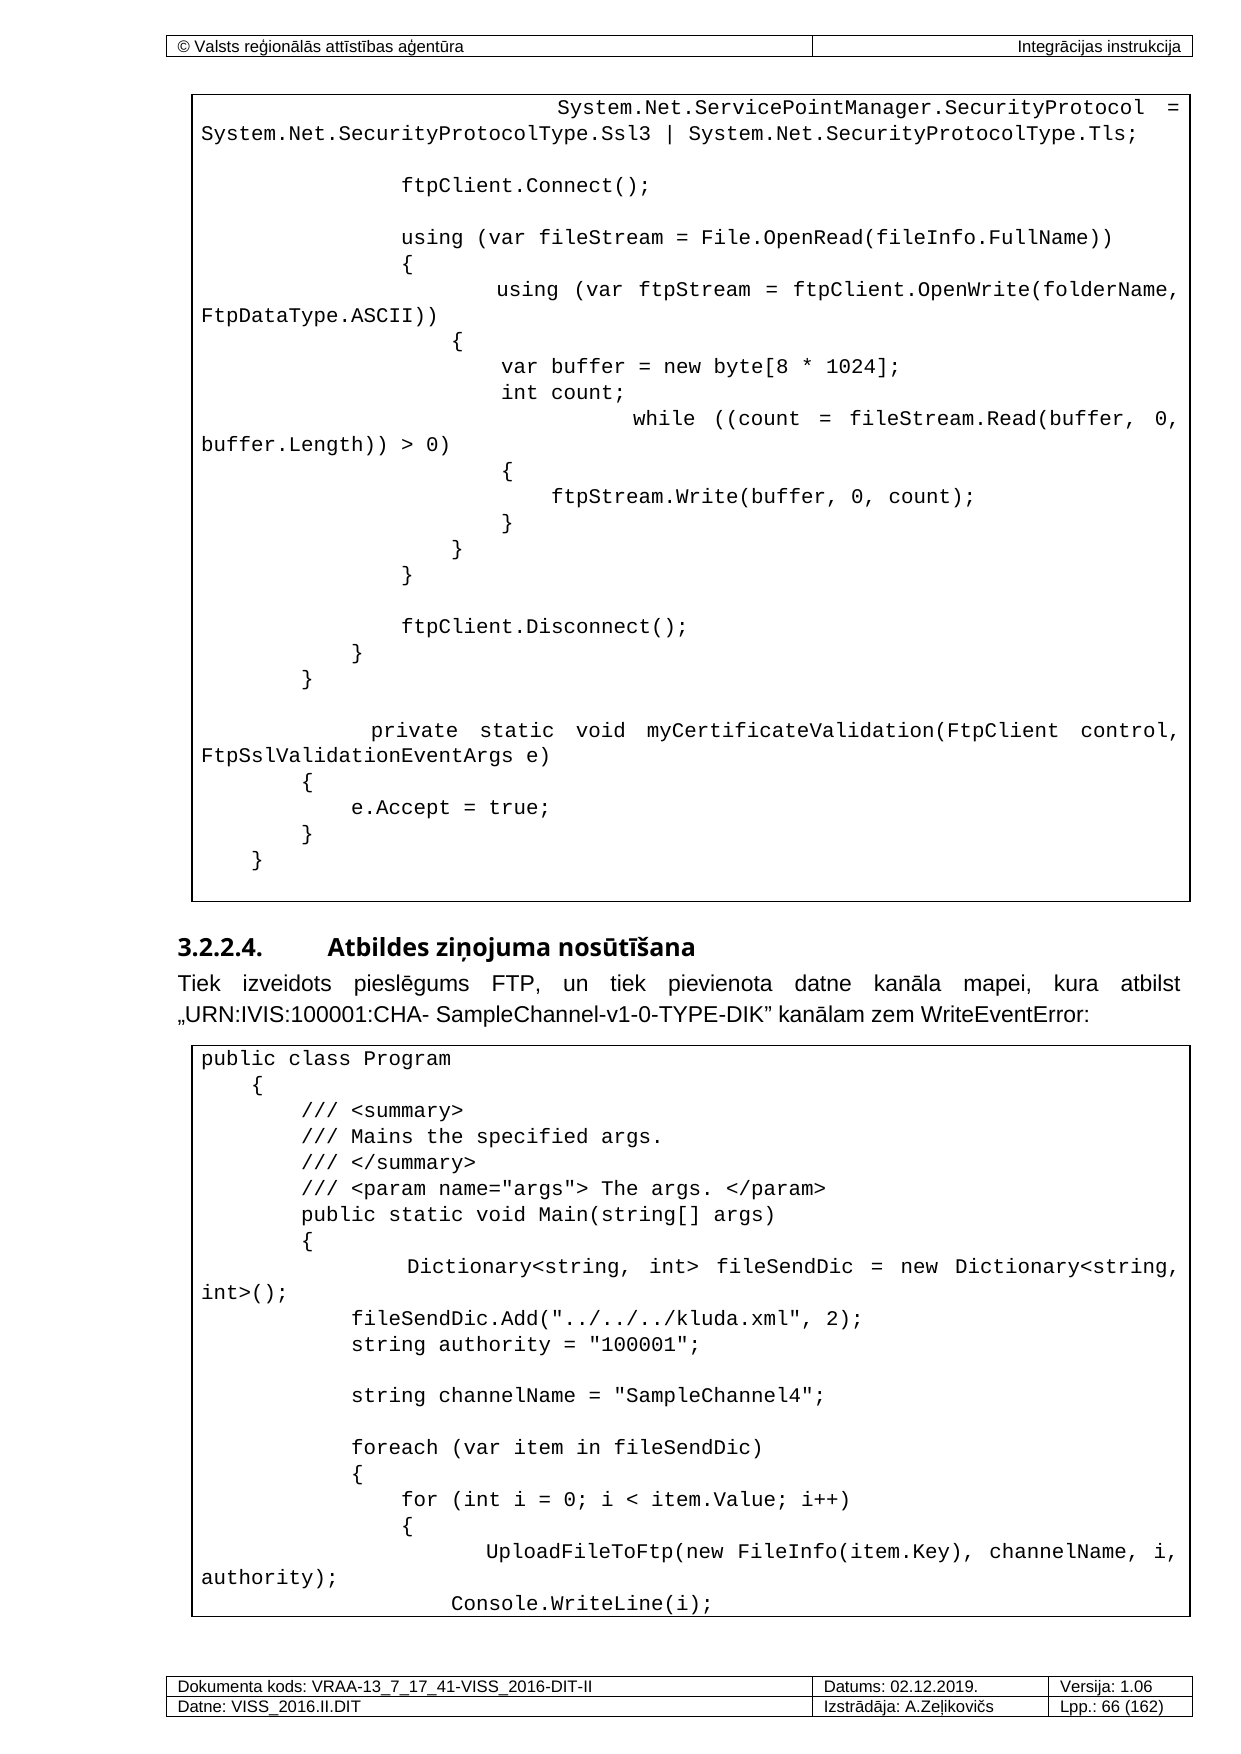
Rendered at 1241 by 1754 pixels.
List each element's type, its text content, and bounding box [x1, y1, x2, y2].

text { [193, 1512, 1189, 1538]
text ftpClient.Connect(); [193, 172, 1189, 198]
text } [193, 561, 1189, 588]
subtitle Atbildes ziņojuma nosūtīšana [177, 929, 1181, 963]
text { [193, 1071, 1189, 1097]
text ftpStream.Write(buffer, 0, count); [193, 483, 1189, 509]
text private static void myCertificateValidation(FtpClient control, FtpSslValidationEventArgs e) [193, 716, 1189, 768]
text } [193, 509, 1189, 535]
text e.Accept = true; [193, 794, 1189, 820]
text /// Mains the specified args. [193, 1123, 1189, 1149]
text Dictionary<string, int> fileSendDic = new Dictionary<string, int>(); [193, 1253, 1189, 1304]
text for (int i = 0; i < item.Value; i++) [193, 1486, 1189, 1512]
text { [193, 768, 1189, 794]
text } [193, 535, 1189, 561]
text Console.WriteLine(i); [193, 1590, 1189, 1616]
text Tiek izveidots pieslēgums FTP, un tiek pievienota datne kanāla mapei, kura atbilst „URN:IVIS:100001:CHA- SampleChannel-v1-0-TYPE-DIK” kanālam zem WriteEventError: [177, 969, 1181, 1027]
text while ((count = fileStream.Read(buffer, 0, buffer.Length)) > 0) [193, 405, 1189, 457]
text { [193, 327, 1189, 353]
text var buffer = new byte[8 * 1024]; [193, 353, 1189, 379]
text string channelName = "SampleChannel4"; [193, 1382, 1189, 1409]
text System.Net.ServicePointManager.SecurityProtocol = System.Net.SecurityProtocolType.Ssl3 | System.Net.SecurityProtocolType.Tls; [193, 95, 1189, 147]
text foreach (var item in fileSendDic) [193, 1434, 1189, 1460]
text UploadFileToFtp(new FileInfo(item.Key), channelName, i, authority); [193, 1538, 1189, 1590]
text } [193, 820, 1189, 846]
text fileSendDic.Add("../../../kluda.xml", 2); [193, 1304, 1189, 1331]
text } [193, 846, 1189, 873]
text } [193, 639, 1189, 664]
text { [193, 249, 1189, 276]
text /// <summary> [193, 1097, 1189, 1123]
text /// <param name="args"> The args. </param> [193, 1175, 1189, 1201]
text string authority = "100001"; [193, 1331, 1189, 1357]
text { [193, 1227, 1189, 1253]
text using (var fileStream = File.OpenRead(fileInfo.FullName)) [193, 224, 1189, 249]
text public static void Main(string[] args) [193, 1201, 1189, 1227]
text ftpClient.Disconnect(); [193, 613, 1189, 639]
text int count; [193, 379, 1189, 405]
text } [193, 664, 1189, 691]
text /// </summary> [193, 1149, 1189, 1175]
text public class Program [193, 1046, 1189, 1071]
text { [193, 457, 1189, 483]
text { [193, 1460, 1189, 1486]
text using (var ftpStream = ftpClient.OpenWrite(folderName, FtpDataType.ASCII)) [193, 276, 1189, 327]
